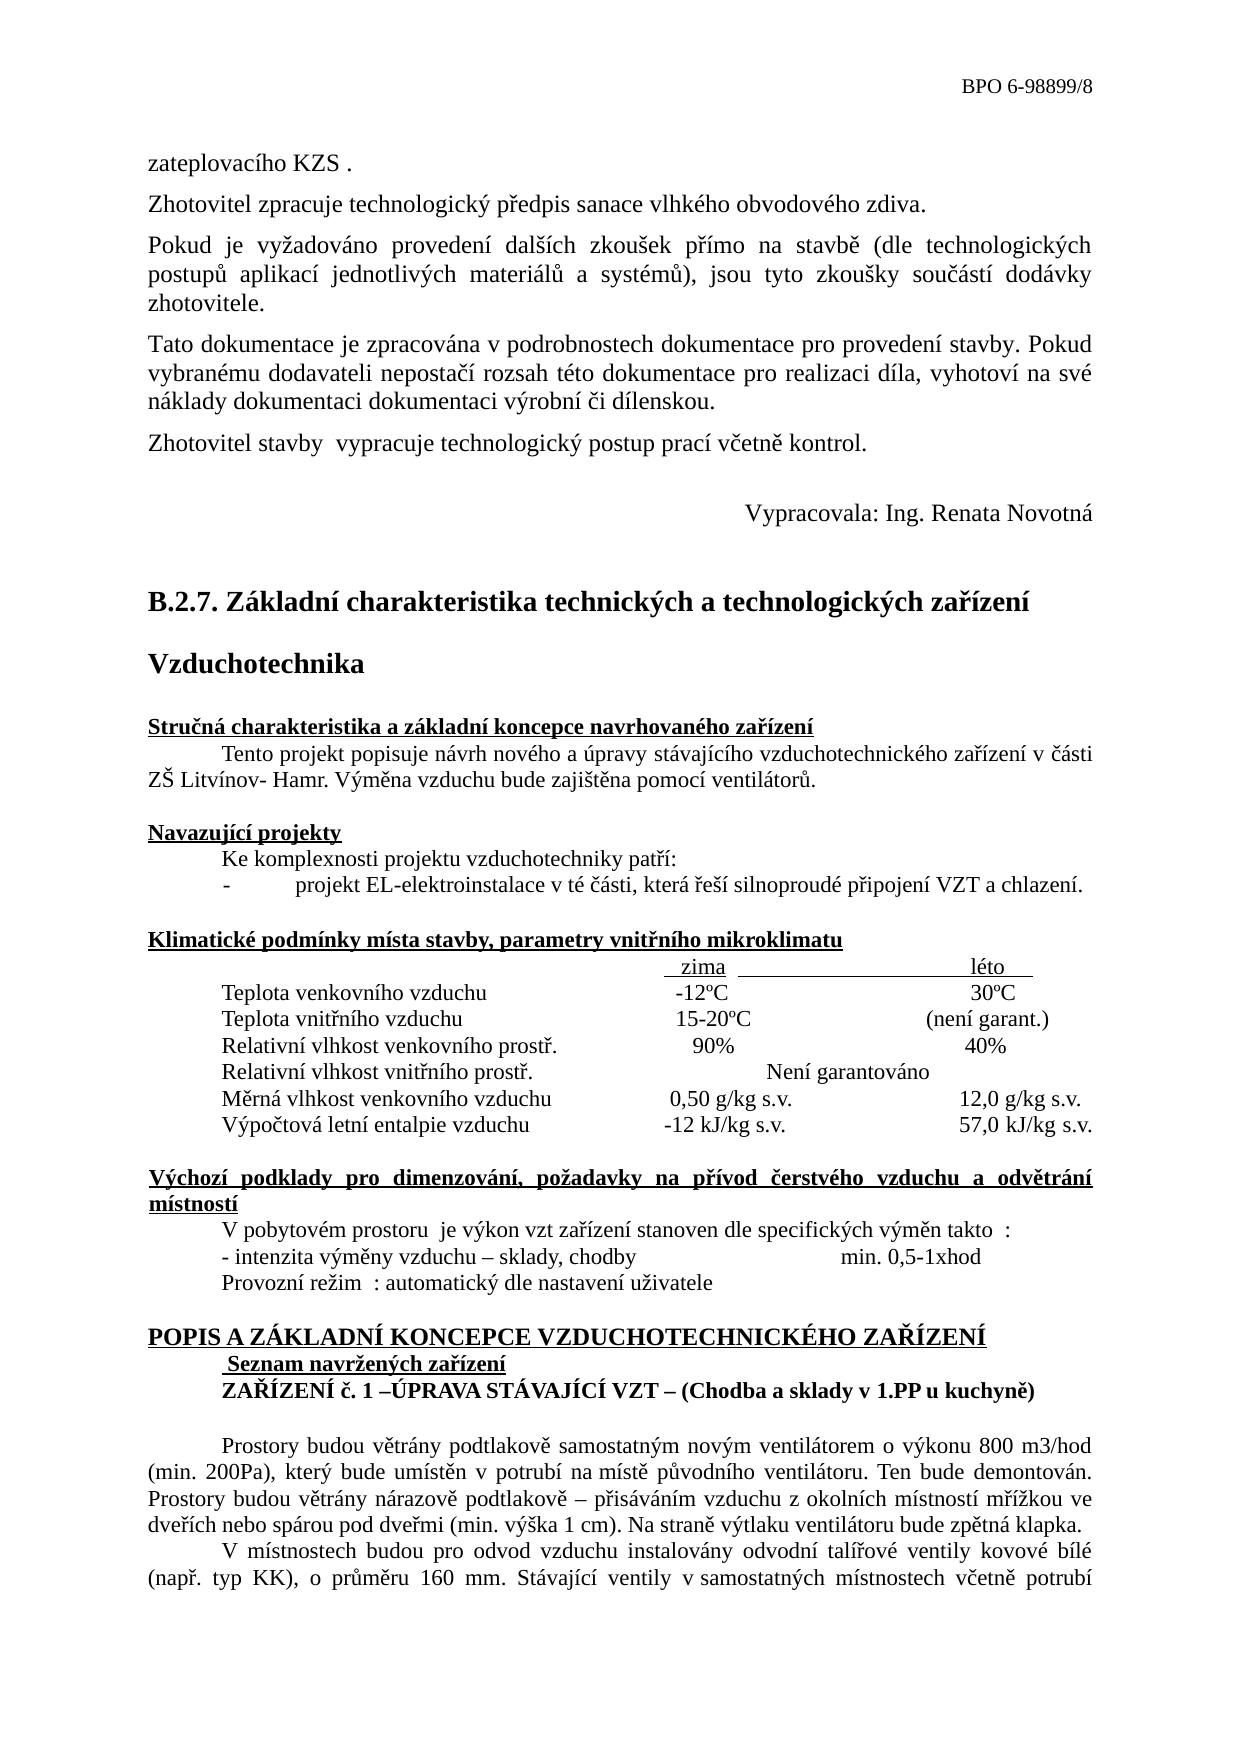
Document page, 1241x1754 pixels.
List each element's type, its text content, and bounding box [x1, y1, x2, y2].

text Provozní režim : automatický dle nastavení uživatele [148, 1269, 1093, 1295]
text Zhotovitel zpracuje technologický předpis sanace vlhkého obvodového zdiva. [148, 189, 1093, 218]
text Výchozí podklady pro dimenzování, požadavky na přívod čerstvého vzduchu a odvětrání místností [148, 1164, 1093, 1186]
text POPIS A ZÁKLADNÍ KONCEPCE VZDUCHOTECHNICKÉHO ZAŘÍZENÍ [148, 1322, 1093, 1351]
text Seznam navržených zařízení [148, 1351, 1093, 1377]
text - projekt EL-elektroinstalace v té části, která řeší silnoproudé připojení VZT a chlazení. [223, 871, 1093, 898]
text ZAŘÍZENÍ č. 1 –ÚPRAVA STÁVAJÍCÍ VZT – (Chodba a sklady v 1.PP u kuchyně) [148, 1377, 1093, 1403]
text - intenzita výměny vzduchu – sklady, chodby min. 0,5-1xhod [148, 1243, 1093, 1269]
text Výpočtová letní entalpie vzduchu -12 kJ/kg s.v. 57,0 kJ/kg s.v. [148, 1111, 1093, 1164]
text Tento projekt popisuje návrh nového a úpravy stávajícího vzduchotechnického zařízení v části ZŠ Litvínov- Hamr. Výměna vzduchu bude zajištěna pomocí ventilátorů. [148, 739, 1093, 792]
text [148, 1537, 1093, 1590]
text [148, 148, 1093, 176]
text Ke komplexnosti projektu vzduchotechniky patří: [148, 845, 1093, 871]
text Relativní vlhkost vnitřního prostř. Není garantováno [148, 1058, 1093, 1084]
text Vzduchotechnika [148, 646, 1093, 680]
text Měrná vlhkost venkovního vzduchu 0,50 g/kg s.v. 12,0 g/kg s.v. [148, 1084, 1093, 1111]
text Klimatické podmínky místa stavby, parametry vnitřního mikroklimatu [148, 926, 1093, 953]
text V pobytovém prostoru je výkon vzt zařízení stanoven dle specifických výměn takto : [148, 1216, 1093, 1243]
text Zhotovitel stavby vypracuje technologický postup prací včetně kontrol. [148, 428, 1093, 456]
text Tato dokumentace je zpracována v podrobnostech dokumentace pro provedení stavby. Pokud vybranému dodavateli nepostačí rozsah této dokumentace pro realizaci díla, vyhotoví na své náklady dokumentaci dokumentaci výrobní či dílenskou. [148, 329, 1093, 415]
text Pokud je vyžadováno provedení dalších zkoušek přímo na stavbě (dle technologických postupů aplikací jednotlivých materiálů a systémů), jsou tyto zkoušky součástí dodávky zhotovitele. [148, 230, 1093, 316]
text Výchozí podklady pro dimenzování, požadavky na přívod čerstvého vzduchu a odvětrání místností [148, 1187, 1093, 1216]
text zima léto [148, 953, 1093, 979]
text Teplota venkovního vzduchu -12ºC 30ºC [148, 979, 1093, 1006]
text Relativní vlhkost venkovního prostř. 90% 40% [148, 1032, 1093, 1058]
text Vypracovala: Ing. Renata Novotná [148, 498, 1093, 526]
text Teplota vnitřního vzduchu 15-20ºC (není garant.) [148, 1006, 1093, 1032]
text Navazující projekty [148, 819, 1093, 845]
text Stručná charakteristika a základní koncepce navrhovaného zařízení [148, 713, 1093, 739]
text B.2.7. Základní charakteristika technických a technologických zařízení [148, 584, 1093, 617]
text Prostory budou větrány podtlakově samostatným novým ventilátorem o výkonu 800 m3/hod (min. 200Pa), který bude umístěn v potrubí na místě původního ventilátoru. Ten bude demontován. Prostory budou větrány nárazově podtlakově – přisáváním vzduchu z okolních místností mřížkou ve dveřích nebo spárou pod dveřmi (min. výška 1 cm). Na straně výtlaku ventilátoru bude zpětná klapka. [148, 1432, 1093, 1537]
